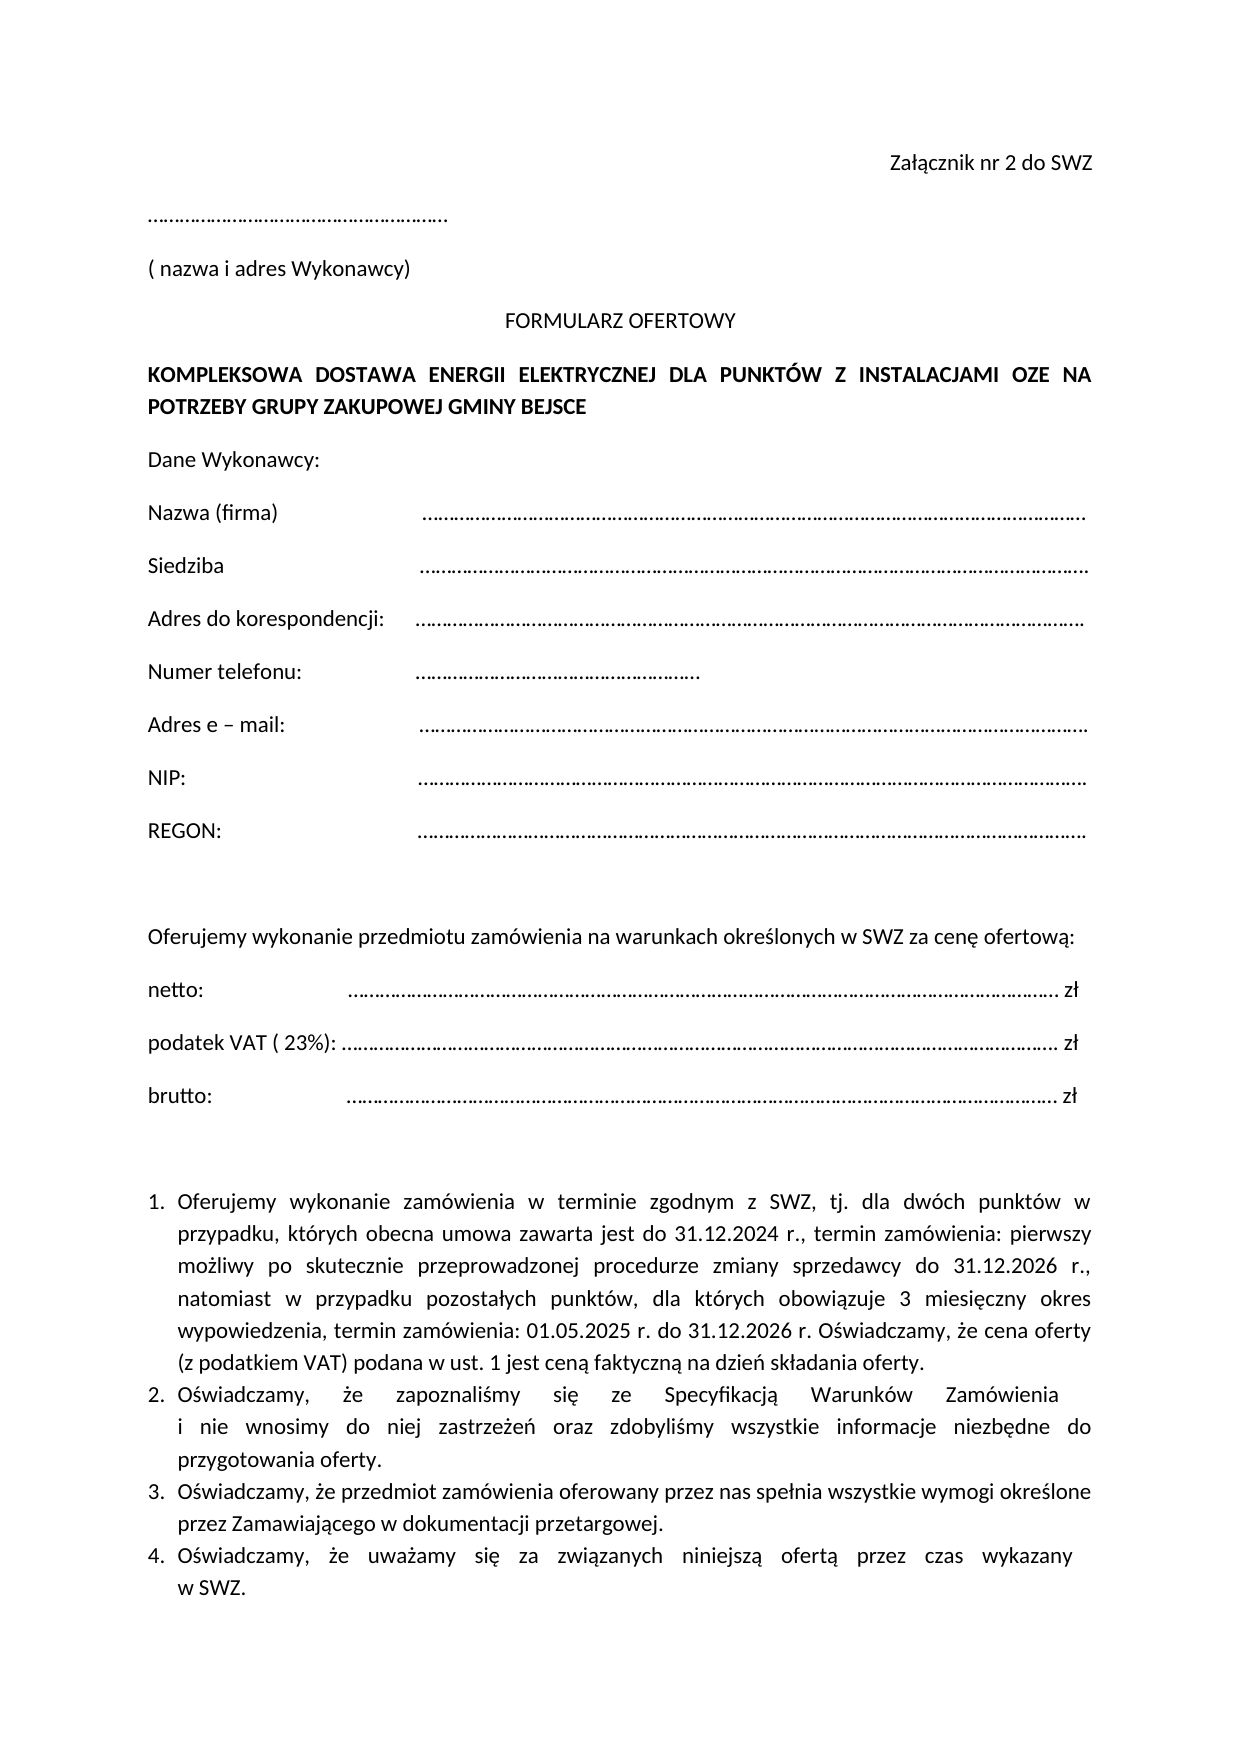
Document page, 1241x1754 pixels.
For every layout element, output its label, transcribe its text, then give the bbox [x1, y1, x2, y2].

text brutto: ……………………………………………………………………………………………………………………… zł [148, 1081, 1093, 1109]
text KOMPLEKSOWA DOSTAWA ENERGII ELEKTRYCZNEJ DLA PUNKTÓW Z INSTALACJAMI OZE NA POTRZEBY GRUPY ZAKUPOWEJ GMINY BEJSCE [148, 360, 1093, 420]
text REGON: ………………………………………………………………………………………………………………. [148, 816, 1093, 844]
text Załącznik nr 2 do SWZ [148, 148, 1093, 176]
list Oferujemy wykonanie zamówienia w terminie zgodnym z SWZ, tj. dla dwóch punktów w przypadku, których obecna umowa zawarta jest do 31.12.2024 r., termin zamówienia: pierwszy możliwy po skutecznie przeprowadzonej procedurze zmiany sprzedawcy do 31.12.2026 r., natomiast w przypadku pozostałych punktów, dla których obowiązuje 3 miesięczny okres wypowiedzenia, termin zamówienia: 01.05.2025 r. do 31.12.2026 r. Oświadczamy, że cena oferty (z podatkiem VAT) podana w ust. 1 jest ceną faktyczną na dzień składania oferty. [148, 1187, 1093, 1376]
text Dane Wykonawcy: [148, 445, 1093, 473]
text Nazwa (firma) ……………………………………………………………………………………………………………… [148, 498, 1093, 526]
text ( nazwa i adres Wykonawcy) [148, 254, 1093, 282]
text Siedziba ………………………………………………………………………………………………………………. [148, 551, 1093, 579]
text podatek VAT ( 23%): ………………………………………………………………………………………………………………………. zł [148, 1028, 1093, 1056]
list Oświadczamy, że uważamy się za związanych niniejszą ofertą przez czas wykazany w SWZ. [148, 1541, 1093, 1601]
text Adres do korespondencji: ………………………………………………………………………………………………………………. [148, 604, 1093, 632]
text Oferujemy wykonanie przedmiotu zamówienia na warunkach określonych w SWZ za cenę ofertową: [148, 922, 1093, 950]
list Oświadczamy, że zapoznaliśmy się ze Specyfikacją Warunków Zamówienia i nie wnosimy do niej zastrzeżeń oraz zdobyliśmy wszystkie informacje niezbędne do przygotowania oferty. [148, 1380, 1093, 1473]
text netto: ……………………………………………………………………………………………………………………… zł [148, 975, 1093, 1003]
text NIP: ………………………………………………………………………………………………………………. [148, 763, 1093, 791]
list Oświadczamy, że przedmiot zamówienia oferowany przez nas spełnia wszystkie wymogi określone przez Zamawiającego w dokumentacji przetargowej. [148, 1477, 1093, 1537]
text FORMULARZ OFERTOWY [148, 307, 1093, 335]
text Adres e – mail: ………………………………………………………………………………………………………………. [148, 710, 1093, 738]
text Numer telefonu: ……………………………………………… [148, 657, 1093, 685]
text ………………………………………………… [148, 201, 1093, 229]
